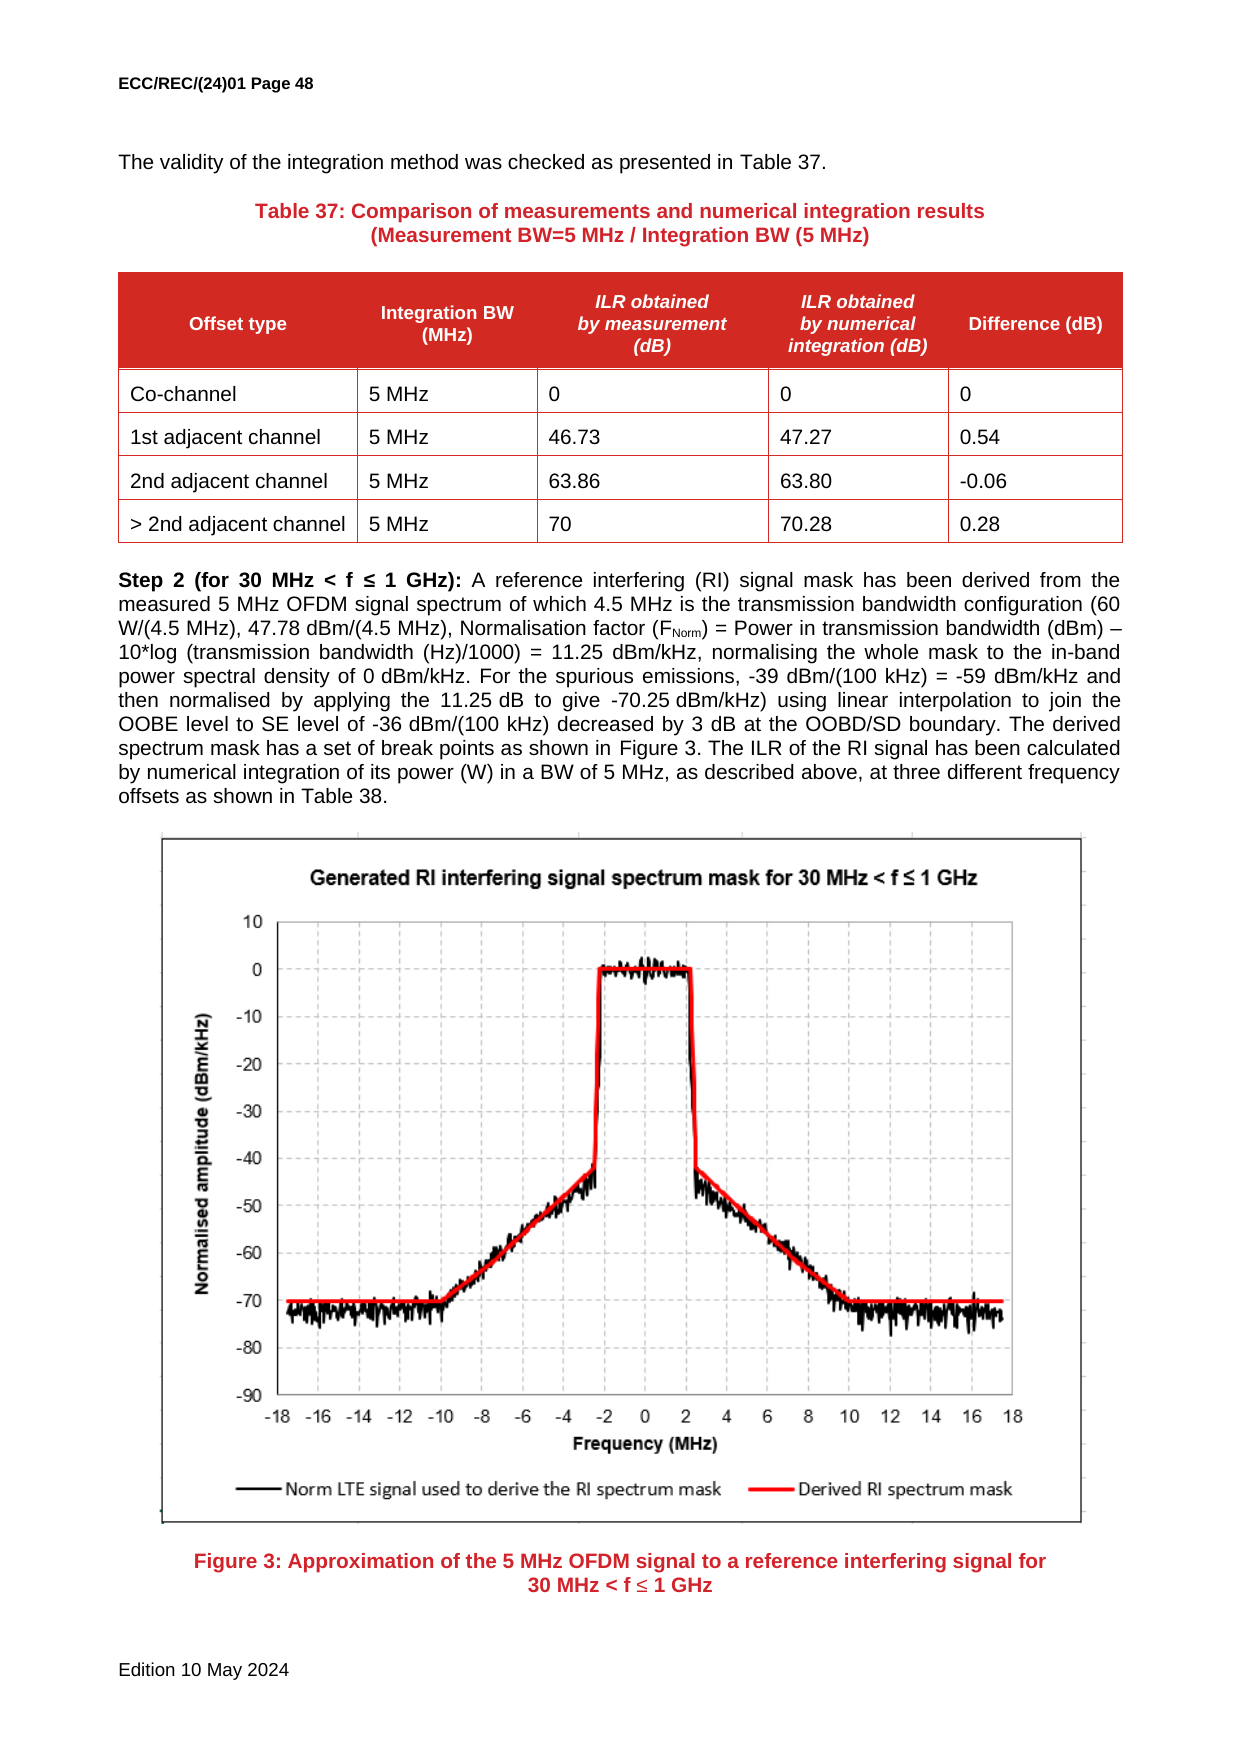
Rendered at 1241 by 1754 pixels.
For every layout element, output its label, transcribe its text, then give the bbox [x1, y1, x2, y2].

text Table 37: Comparison of measurements and numerical integration results (Measurement BW=5 MHz / Integration BW (5 MHz) [118, 199, 1122, 247]
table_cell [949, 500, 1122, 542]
picture [159, 832, 1087, 1524]
text Figure 3: Approximation of the 5 MHz OFDM signal to a reference interfering signal for 30 MHz < f ≤ 1 GHz [118, 1549, 1122, 1597]
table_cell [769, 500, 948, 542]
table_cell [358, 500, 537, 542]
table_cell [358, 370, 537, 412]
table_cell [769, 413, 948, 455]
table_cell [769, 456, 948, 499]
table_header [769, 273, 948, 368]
text Step 2 (for 30 MHz < f ≤ 1 GHz): A reference interfering (RI) signal mask has been derived from the measured 5 MHz OFDM signal spectrum of which 4.5 MHz is the transmission bandwidth configuration (60 W/(4.5 MHz), 47.78 dBm/(4.5 MHz), Normalisation factor (FNorm) = Power in transmission bandwidth (dBm) – 10*log (transmission bandwidth (Hz)/1000) = 11.25 dBm/kHz, normalising the whole mask to the in-band power spectral density of 0 dBm/kHz. For the spurious emissions, -39 dBm/(100 kHz) = -59 dBm/kHz and then normalised by applying the 11.25 dB to give -70.25 dBm/kHz) using linear interpolation to join the OOBE level to SE level of -36 dBm/(100 kHz) decreased by 3 dB at the OOBD/SD boundary. The derived spectrum mask has a set of break points as shown in Figure 3. The ILR of the RI signal has been calculated by numerical integration of its power (W) in a BW of 5 MHz, as described above, at three different frequency offsets as shown in Table 38. [118, 568, 1122, 808]
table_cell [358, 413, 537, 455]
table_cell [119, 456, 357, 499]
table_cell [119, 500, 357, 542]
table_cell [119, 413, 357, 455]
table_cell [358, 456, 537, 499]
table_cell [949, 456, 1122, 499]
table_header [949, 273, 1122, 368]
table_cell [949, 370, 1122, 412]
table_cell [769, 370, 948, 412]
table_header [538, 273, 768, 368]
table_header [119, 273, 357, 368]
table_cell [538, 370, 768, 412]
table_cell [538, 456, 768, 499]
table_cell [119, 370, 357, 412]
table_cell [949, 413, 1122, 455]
text The validity of the integration method was checked as presented in Table 37. [118, 150, 1122, 174]
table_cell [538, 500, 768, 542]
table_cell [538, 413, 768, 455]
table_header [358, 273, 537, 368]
